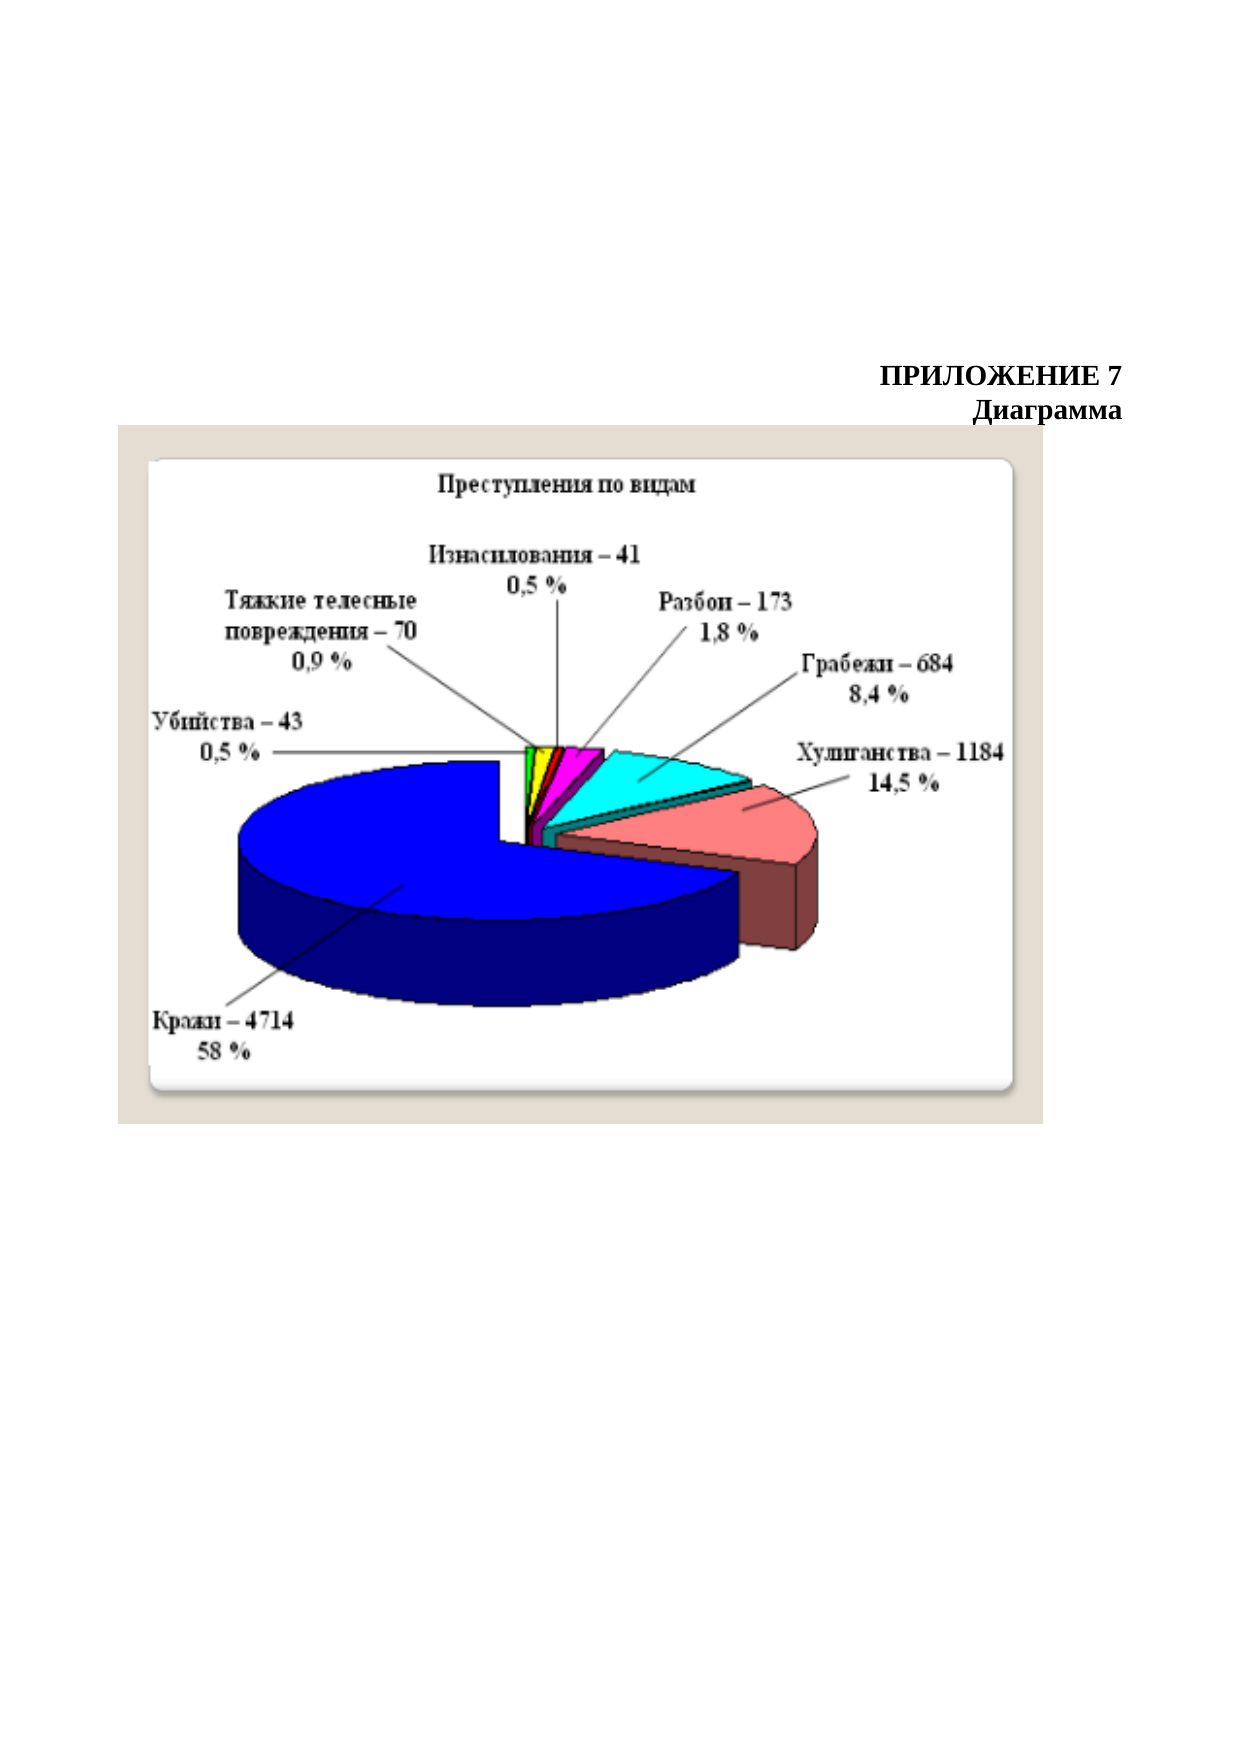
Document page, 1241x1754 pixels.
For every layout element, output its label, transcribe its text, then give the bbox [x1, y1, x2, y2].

text Диаграмма [118, 392, 1122, 426]
text ПРИЛОЖЕНИЕ 7 [118, 358, 1122, 392]
